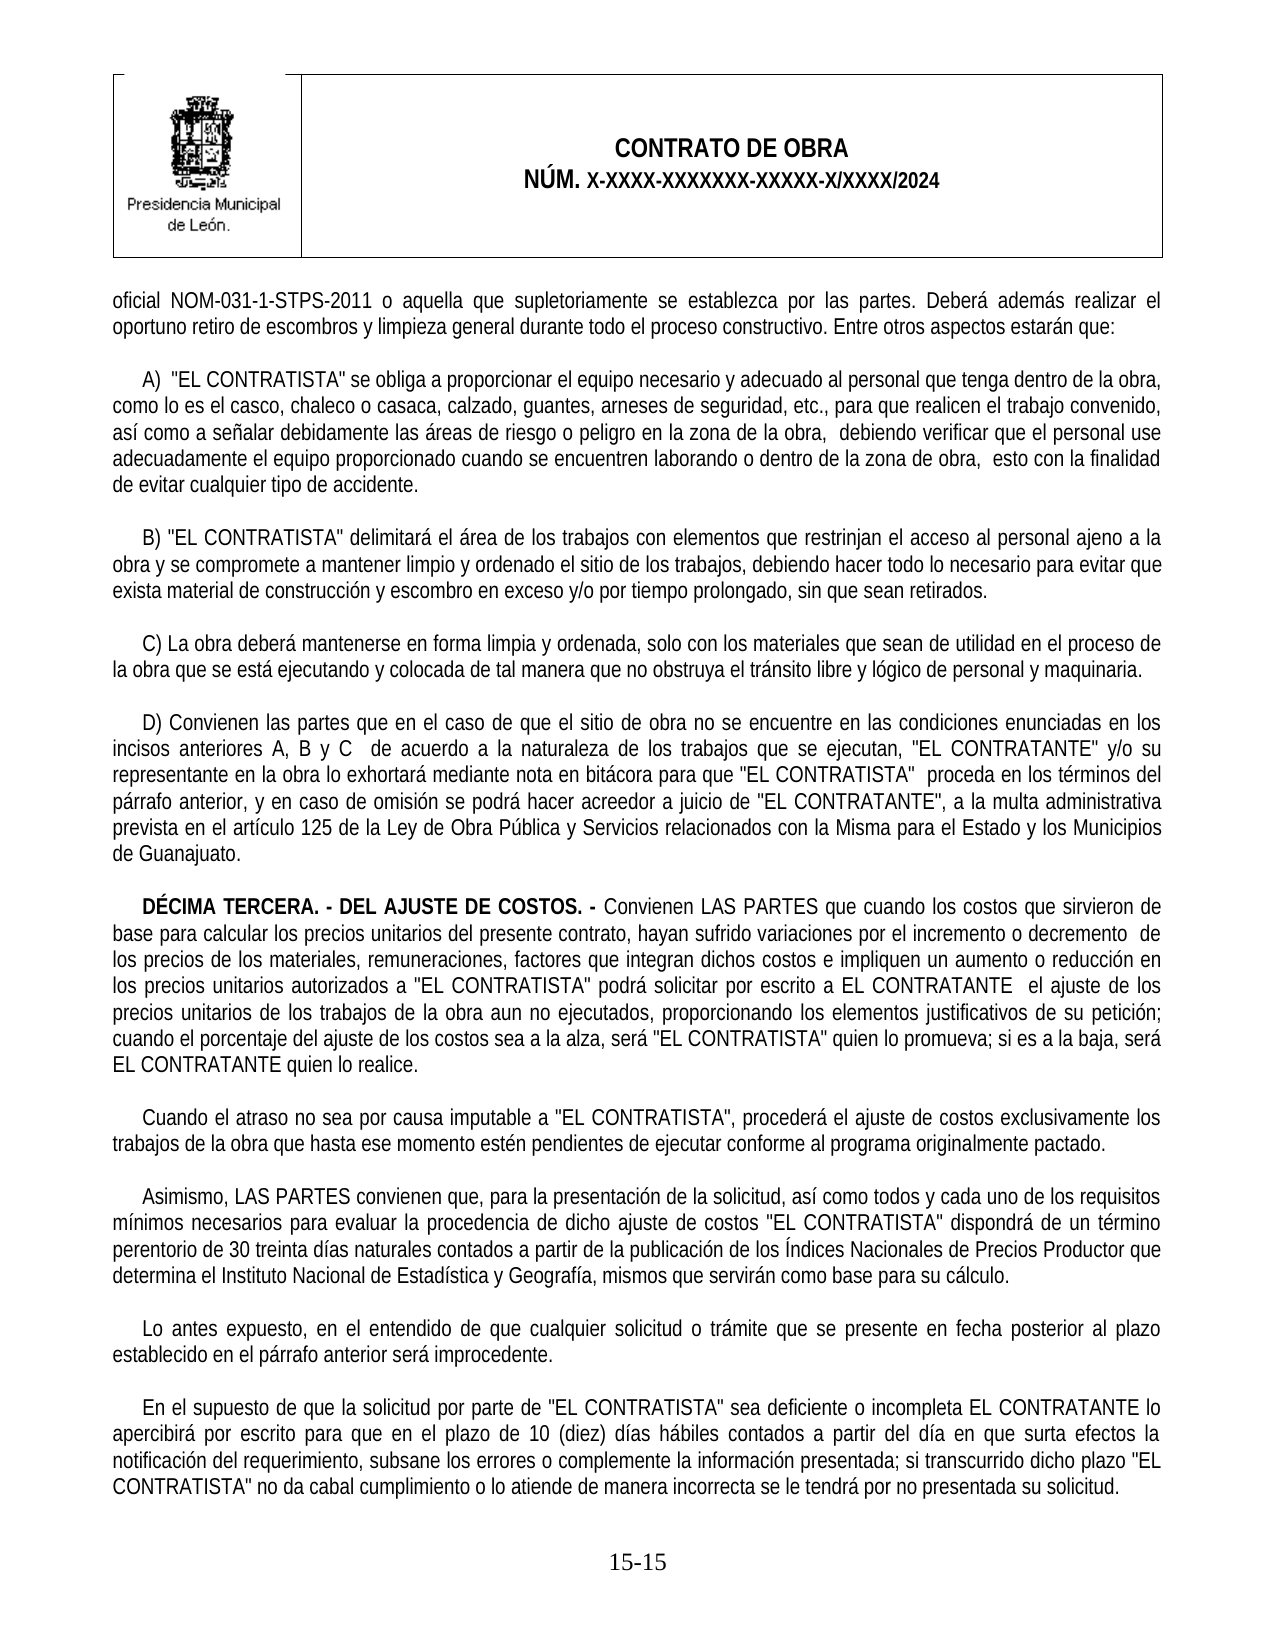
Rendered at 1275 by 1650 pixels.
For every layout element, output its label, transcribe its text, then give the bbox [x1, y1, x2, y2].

text Cuando el atraso no sea por causa imputable a "EL CONTRATISTA", procederá el ajuste de costos exclusivamente los trabajos de la obra que hasta ese momento estén pendientes de ejecutar conforme al programa originalmente pactado. [112, 1104, 1162, 1157]
text En el supuesto de que la solicitud por parte de "EL CONTRATISTA" sea deficiente o incompleta EL CONTRATANTE lo apercibirá por escrito para que en el plazo de 10 (diez) días hábiles contados a partir del día en que surta efectos la notificación del requerimiento, subsane los errores o complemente la información presentada; si transcurrido dicho plazo "EL CONTRATISTA" no da cabal cumplimiento o lo atiende de manera incorrecta se le tendrá por no presentada su solicitud. [112, 1394, 1162, 1499]
picture [124, 74, 286, 255]
text Asimismo, LAS PARTES convienen que, para la presentación de la solicitud, así como todos y cada uno de los requisitos mínimos necesarios para evaluar la procedencia de dicho ajuste de costos "EL CONTRATISTA" dispondrá de un término perentorio de 30 treinta días naturales contados a partir de la publicación de los Índices Nacionales de Precios Productor que determina el Instituto Nacional de Estadística y Geografía, mismos que servirán como base para su cálculo. [112, 1183, 1162, 1288]
text C) La obra deberá mantenerse en forma limpia y ordenada, solo con los materiales que sean de utilidad en el proceso de la obra que se está ejecutando y colocada de tal manera que no obstruya el tránsito libre y lógico de personal y maquinaria. [112, 629, 1162, 682]
text DÉCIMA TERCERA. - DEL AJUSTE DE COSTOS. - Convienen LAS PARTES que cuando los costos que sirvieron de base para calcular los precios unitarios del presente contrato, hayan sufrido variaciones por el incremento o decremento de los precios de los materiales, remuneraciones, factores que integran dichos costos e impliquen un aumento o reducción en los precios unitarios autorizados a "EL CONTRATISTA" podrá solicitar por escrito a EL CONTRATANTE el ajuste de los precios unitarios de los trabajos de la obra aun no ejecutados, proporcionando los elementos justificativos de su petición; cuando el porcentaje del ajuste de los costos sea a la alza, será "EL CONTRATISTA" quien lo promueva; si es a la baja, será EL CONTRATANTE quien lo realice. [112, 893, 1162, 1078]
text B) "EL CONTRATISTA" delimitará el área de los trabajos con elementos que restrinjan el acceso al personal ajeno a la obra y se compromete a mantener limpio y ordenado el sitio de los trabajos, debiendo hacer todo lo necesario para evitar que exista material de construcción y escombro en exceso y/o por tiempo prolongado, sin que sean retirados. [112, 524, 1162, 603]
text A) "EL CONTRATISTA" se obliga a proporcionar el equipo necesario y adecuado al personal que tenga dentro de la obra, como lo es el casco, chaleco o casaca, calzado, guantes, arneses de seguridad, etc., para que realicen el trabajo convenido, así como a señalar debidamente las áreas de riesgo o peligro en la zona de la obra, debiendo verificar que el personal use adecuadamente el equipo proporcionado cuando se encuentren laborando o dentro de la zona de obra, esto con la finalidad de evitar cualquier tipo de accidente. [112, 366, 1162, 498]
text Lo antes expuesto, en el entendido de que cualquier solicitud o trámite que se presente en fecha posterior al plazo establecido en el párrafo anterior será improcedente. [112, 1315, 1162, 1367]
text D) Convienen las partes que en el caso de que el sitio de obra no se encuentre en las condiciones enunciadas en los incisos anteriores A, B y C de acuerdo a la naturaleza de los trabajos que se ejecutan, "EL CONTRATANTE" y/o su representante en la obra lo exhortará mediante nota en bitácora para que "EL CONTRATISTA" proceda en los términos del párrafo anterior, y en caso de omisión se podrá hacer acreedor a juicio de "EL CONTRATANTE", a la multa administrativa prevista en el artículo 125 de la Ley de Obra Pública y Servicios relacionados con la Misma para el Estado y los Municipios de Guanajuato. [112, 709, 1162, 867]
